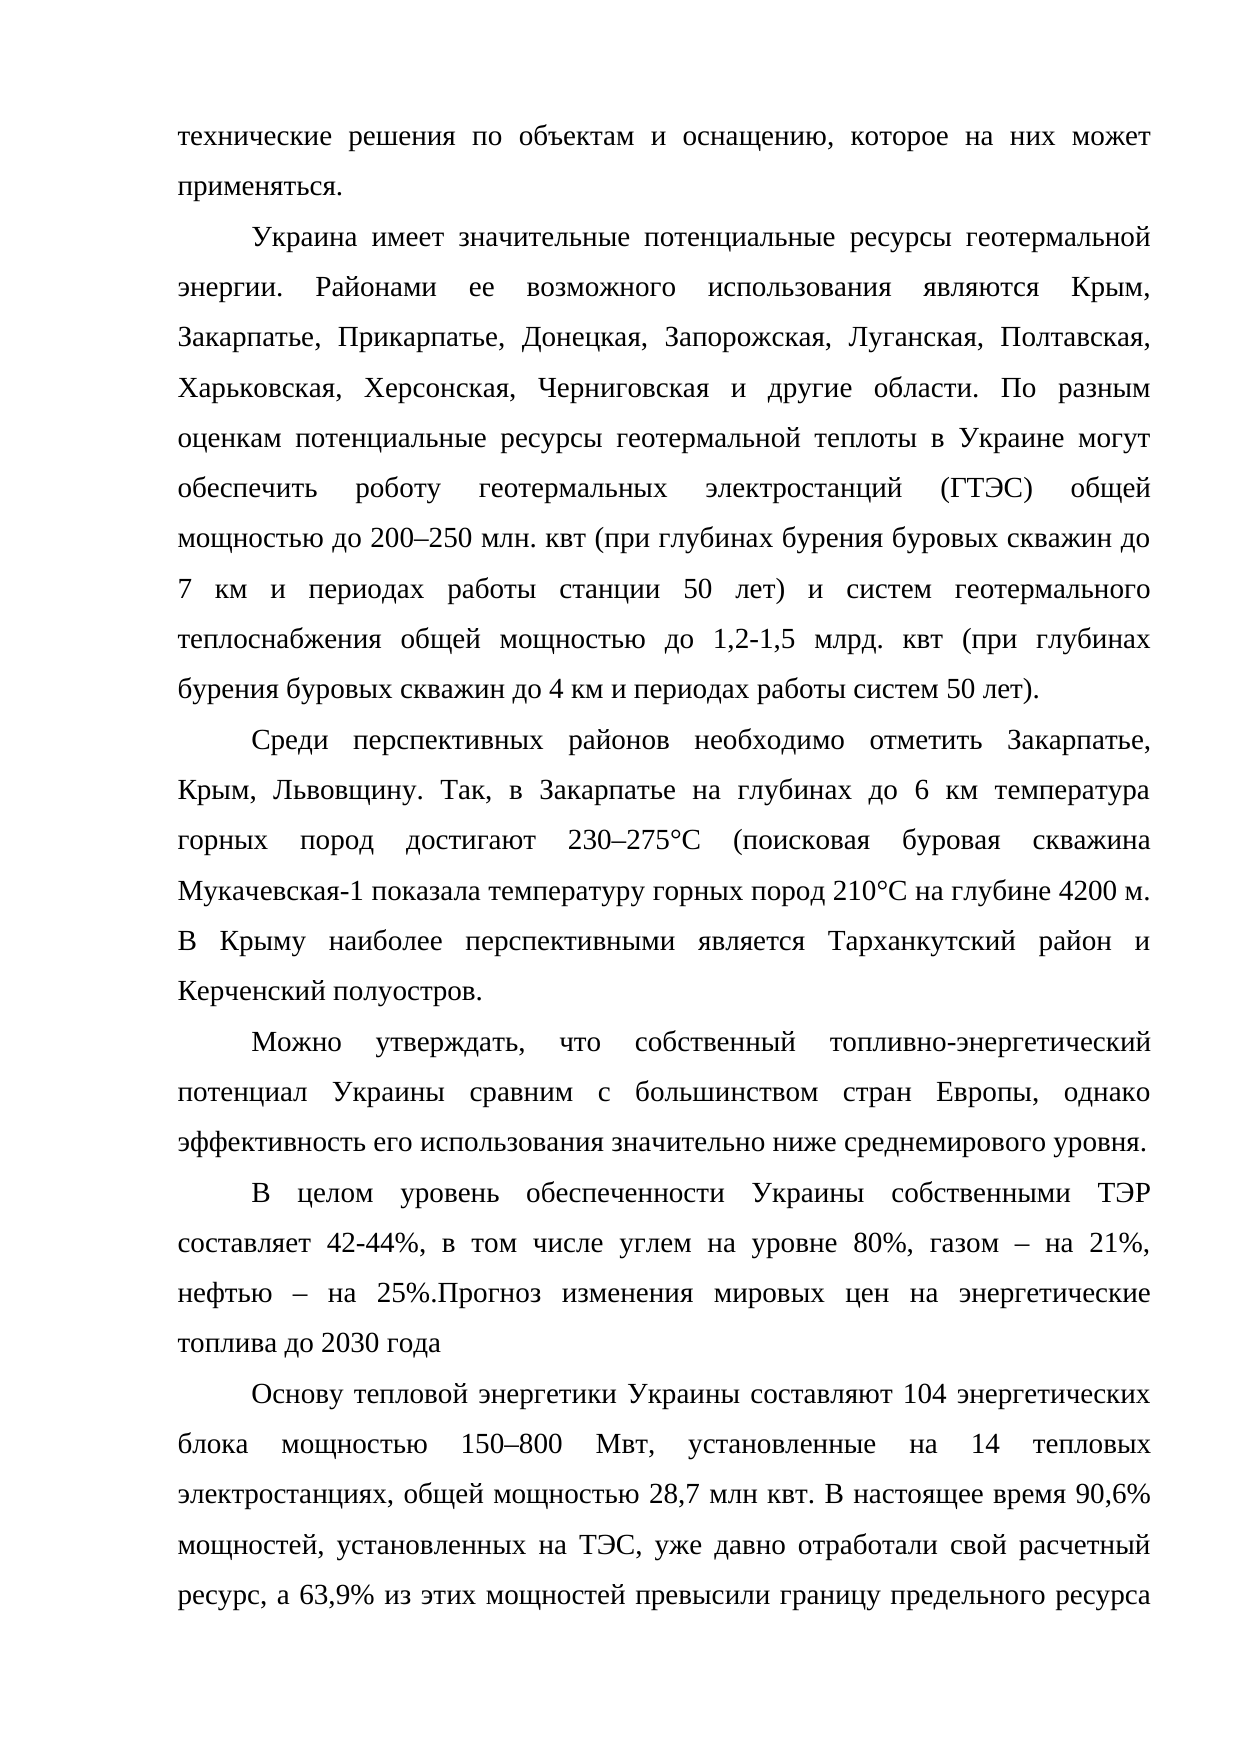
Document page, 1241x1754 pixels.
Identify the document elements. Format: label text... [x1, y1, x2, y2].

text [177, 1376, 1152, 1611]
text Можно утверждать, что собственный топливно-энергетический потенциал Украины сравним с большинством стран Европы, однако эффективность его использования значительно ниже среднемирового уровня. [177, 1024, 1152, 1158]
text В целом уровень обеспеченности Украины собственными ТЭР составляет 42-44%, в том числе углем на уровне 80%, газом – на 21%, нефтью – на 25%.Прогноз изменения мировых цен на энергетические топлива до 2030 года [177, 1175, 1152, 1359]
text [177, 118, 1152, 202]
text Среди перспективных районов необходимо отметить Закарпатье, Крым, Львовщину. Так, в Закарпатье на глубинах до температура горных пород достигают 230–275°С (поисковая буровая скважина Мукачевская-1 показала температуру горных пород 210°С на глубине . В Крыму наиболее перспективными является Тарханкутский район и Керченский полуостров. [177, 722, 1152, 1007]
text Украина имеет значительные потенциальные ресурсы геотермальной энергии. Районами ее возможного использования являются Крым, Закарпатье, Прикарпатье, Донецкая, Запорожская, Луганская, Полтавская, Харьковская, Херсонская, Черниговская и другие области. По разным оценкам потенциальные ресурсы геотермальной теплоты в Украине могут обеспечить роботу геотермальных электростанций (ГТЭС) общей мощностью до 200–250 млн. квт (при глубинах бурения буровых скважин до и периодах работы станции 50 лет) и систем геотермального теплоснабжения общей мощностью до 1,2-1,5 млрд. квт (при глубинах бурения буровых скважин до и периодах работы систем 50 лет). [177, 219, 1152, 705]
